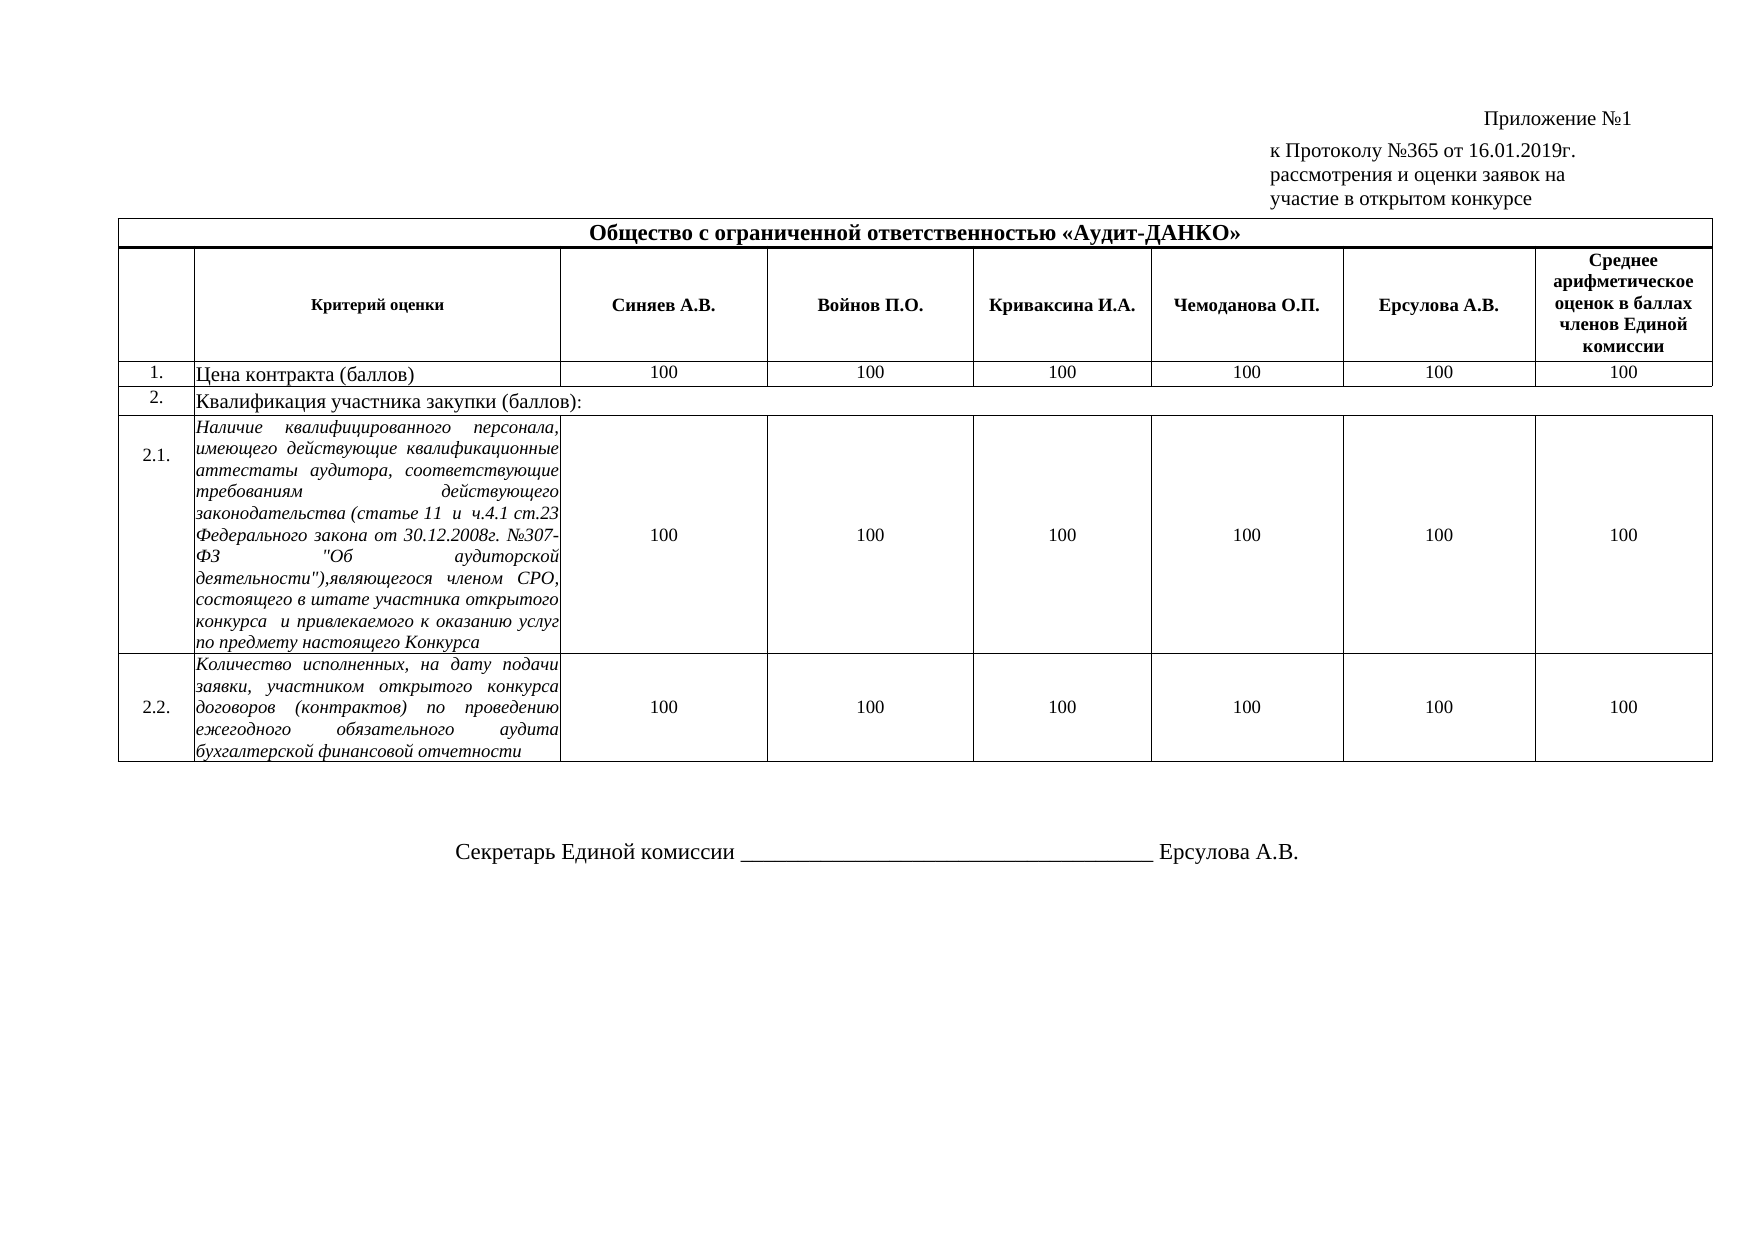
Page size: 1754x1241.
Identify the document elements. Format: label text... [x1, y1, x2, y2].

table_cell 100 [561, 654, 767, 761]
table_cell Цена контракта (баллов) [195, 362, 560, 386]
table_cell 2.1. [119, 416, 194, 653]
table_cell 100 [1152, 416, 1343, 653]
table_header Общество с ограниченной ответственностью «Аудит-ДАНКО» [119, 219, 1712, 246]
table_cell 100 [1536, 654, 1712, 761]
table_cell Синяев А.В. [561, 249, 767, 361]
table_cell Войнов П.О. [768, 249, 973, 361]
table_cell 100 [974, 416, 1151, 653]
table_cell 100 [1344, 362, 1535, 386]
table_cell Ерсулова А.В. [1344, 249, 1535, 361]
text Приложение №1 [842, 106, 1632, 130]
table_cell 100 [1152, 654, 1343, 761]
table_cell 1. [119, 362, 194, 386]
table_cell Среднее арифметическое оценок в баллах членов Единой комиссии [1536, 249, 1712, 361]
text к Протоколу №365 от 16.01.2019г. рассмотрения и оценки заявок на участие в открытом конкурсе [1270, 138, 1632, 210]
table_cell 100 [1536, 416, 1712, 653]
table_cell 100 [1344, 654, 1535, 761]
table_cell 100 [768, 654, 973, 761]
table_cell [119, 249, 194, 361]
table_cell Количество исполненных, на дату подачи заявки, участником открытого конкурса договоров (контрактов) по проведению ежегодного обязательного аудита бухгалтерской финансовой отчетности [195, 654, 560, 761]
table_cell 100 [1536, 362, 1712, 386]
table_cell 100 [1344, 416, 1535, 653]
table_cell 2. [119, 387, 194, 415]
table_cell 100 [561, 362, 767, 386]
table_cell Критерий оценки [195, 249, 560, 361]
table_cell Криваксина И.А. [974, 249, 1151, 361]
table_cell Наличие квалифицированного персонала, имеющего действующие квалификационные аттестаты аудитора, соответствующие требованиям действующего законодательства (статье 11 и ч.4.1 ст.23 Федерального закона от 30.12.2008г. №307-ФЗ "Об аудиторской деятельности"),являющегося членом СРО, состоящего в штате участника открытого конкурса и привлекаемого к оказанию услуг по предмету настоящего Конкурса [195, 416, 560, 653]
table_cell 2.2. [119, 654, 194, 761]
table_cell 100 [561, 416, 767, 653]
table_cell Чемоданова О.П. [1152, 249, 1343, 361]
text Секретарь Единой комиссии ____________________________________ Ерсулова А.В. [118, 838, 1636, 865]
table_cell 100 [974, 654, 1151, 761]
table_cell 100 [768, 416, 973, 653]
table_cell 100 [768, 362, 973, 386]
table_cell 100 [1152, 362, 1343, 386]
table_cell 100 [974, 362, 1151, 386]
table_cell Квалификация участника закупки (баллов): [195, 387, 1712, 415]
